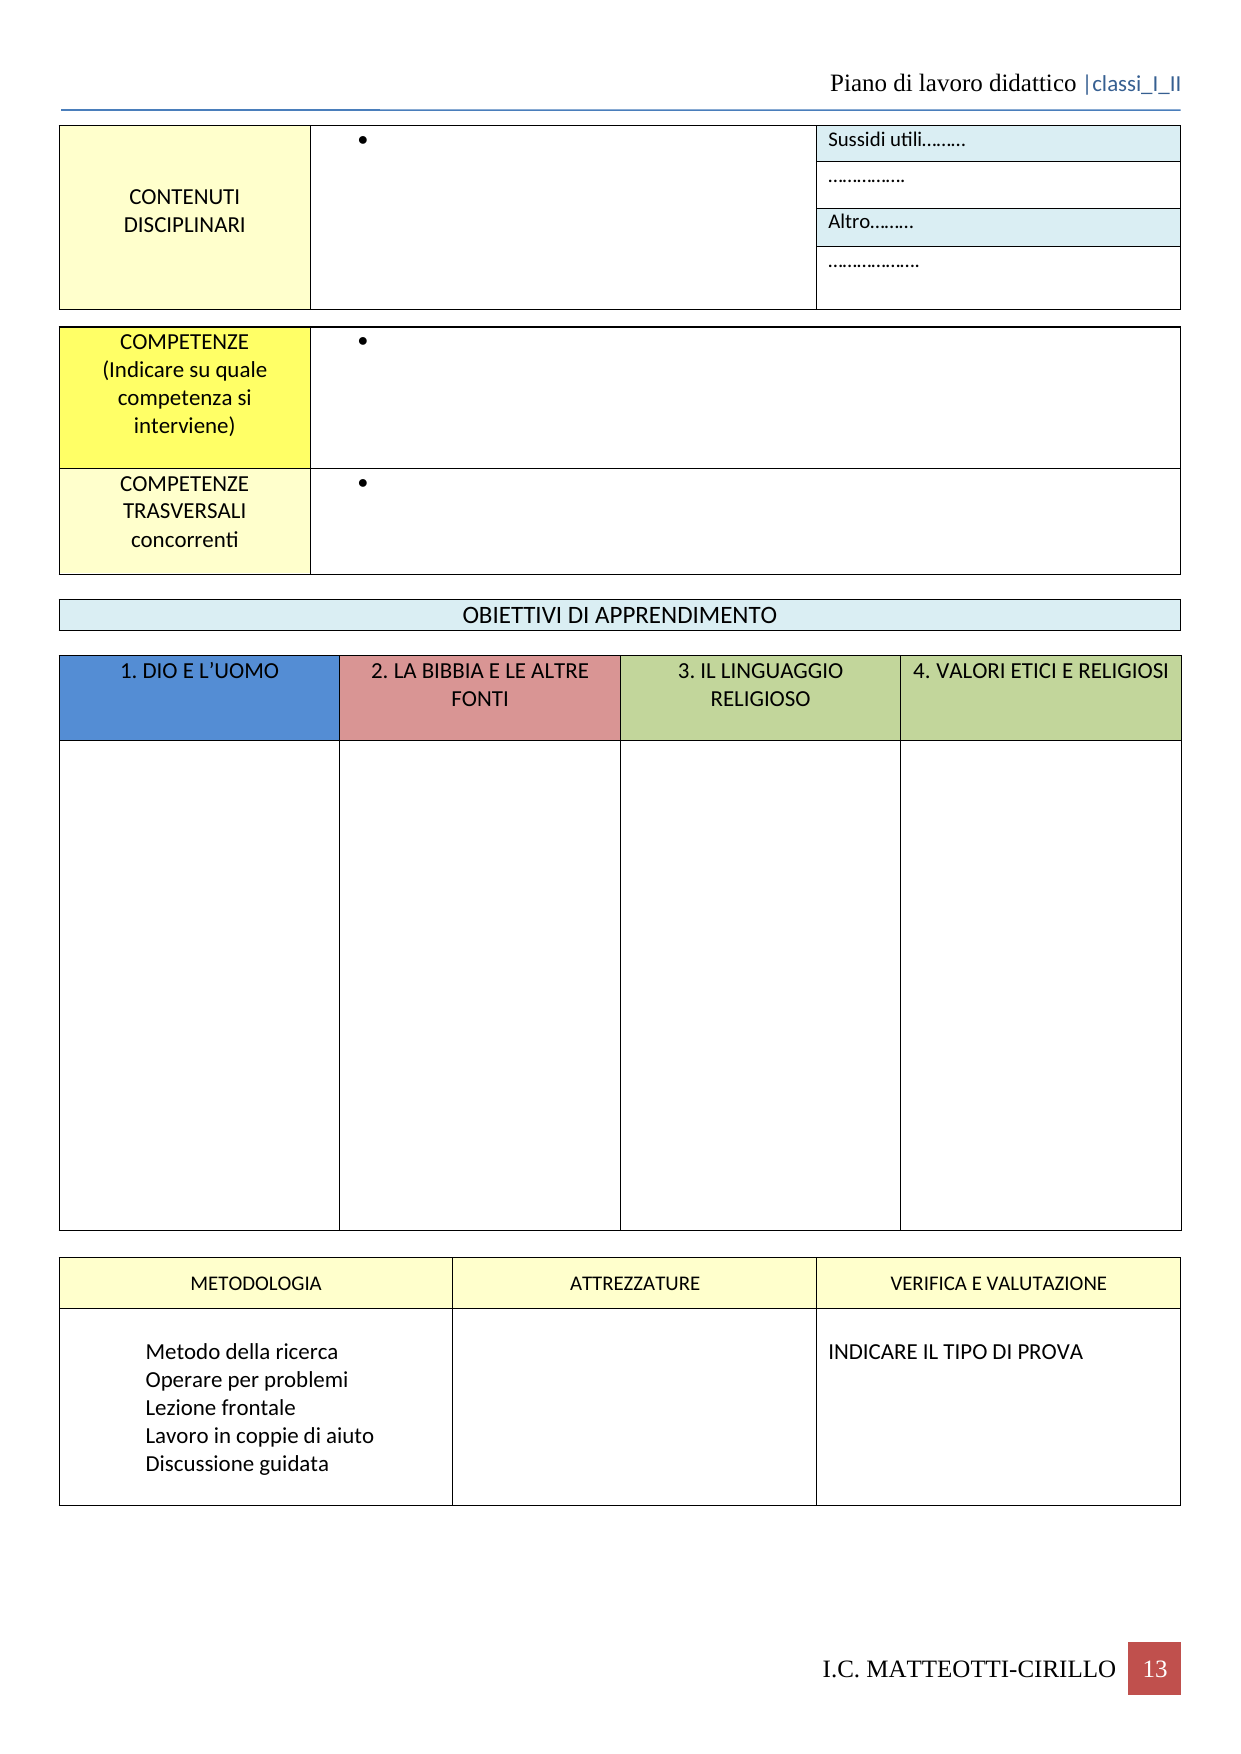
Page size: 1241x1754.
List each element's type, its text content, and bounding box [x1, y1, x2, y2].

table_header 1. DIO E L’UOMO [60, 656, 339, 740]
table_cell [340, 741, 620, 1230]
table_cell [901, 741, 1181, 1230]
table_header 4. VALORI ETICI E RELIGIOSI [901, 656, 1181, 740]
table_cell INDICARE IL TIPO DI PROVA [817, 1309, 1180, 1505]
table_header METODOLOGIA [60, 1258, 452, 1308]
table_header [311, 126, 816, 309]
table_header ATTREZZATURE [453, 1258, 816, 1308]
table_header 3. IL LINGUAGGIO RELIGIOSO [621, 656, 900, 740]
table_cell ………………. [817, 247, 1180, 309]
table_header [311, 328, 1180, 468]
table_header VERIFICA E VALUTAZIONE [817, 1258, 1180, 1308]
table_cell [453, 1309, 816, 1505]
table_header OBIETTIVI DI APPRENDIMENTO [60, 600, 1180, 630]
table_cell Altro……… [817, 209, 1180, 246]
table_header 2. LA BIBBIA E LE ALTRE FONTI [340, 656, 620, 740]
table_cell [621, 741, 900, 1230]
table_cell COMPETENZE TRASVERSALI concorrenti [60, 469, 310, 573]
table_cell [60, 741, 339, 1230]
table_header Sussidi utili……… [817, 126, 1180, 161]
table_header COMPETENZE (Indicare su quale competenza si interviene) [60, 328, 310, 468]
table_cell [311, 469, 1180, 573]
table_cell ……………. [817, 162, 1180, 208]
table_header CONTENUTI DISCIPLINARI [60, 126, 310, 309]
table_cell Metodo della ricerca Operare per problemi Lezione frontale Lavoro in coppie di aiuto Discussione guidata [60, 1309, 452, 1505]
